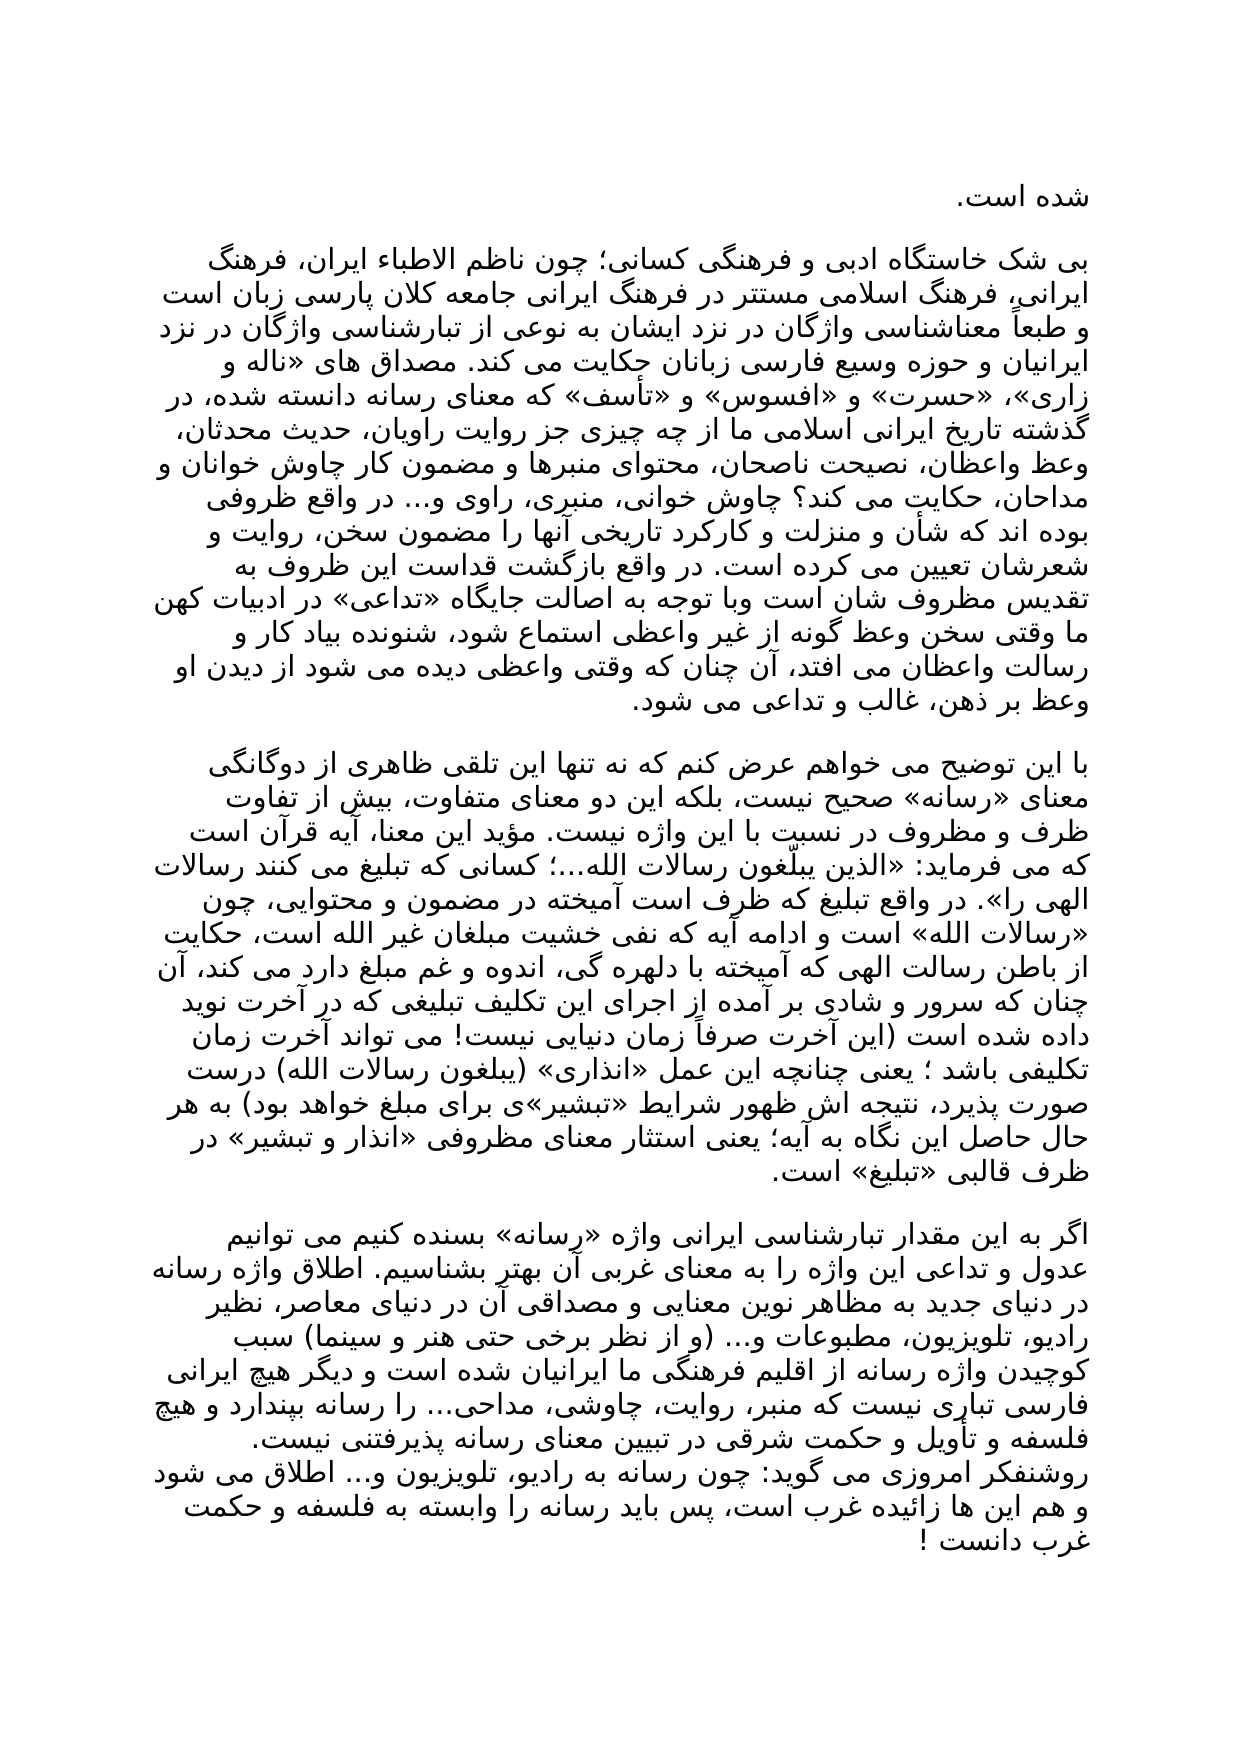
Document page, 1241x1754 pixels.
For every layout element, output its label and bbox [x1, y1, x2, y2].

table_header [150, 150, 1090, 1586]
